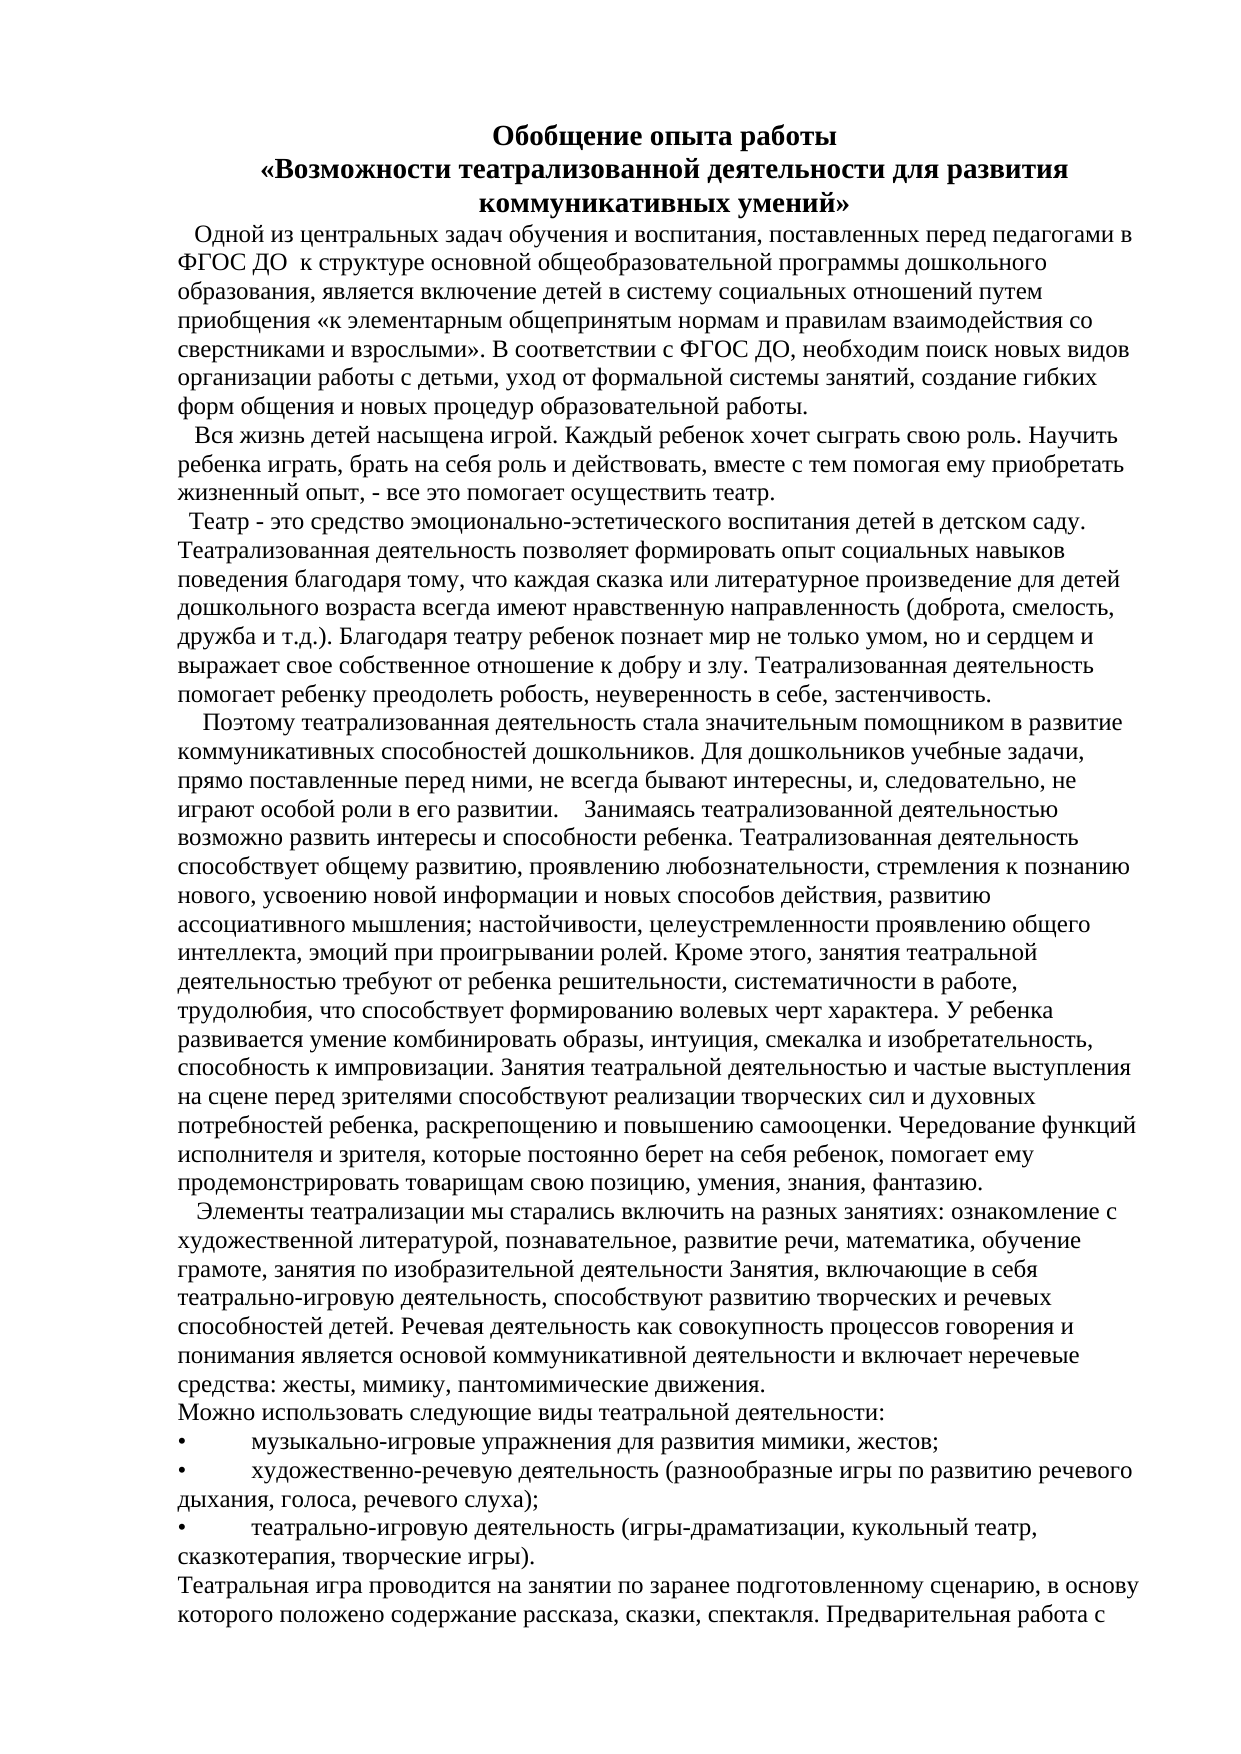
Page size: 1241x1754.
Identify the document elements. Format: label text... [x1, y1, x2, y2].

text Поэтому театрализованная деятельность стала значительным помощником в развитие коммуникативных способностей дошкольников. Для дошкольников учебные задачи, прямо поставленные перед ними, не всегда бывают интересны, и, следовательно, не играют особой роли в его развитии. Занимаясь театрализованной деятельностью возможно развить интересы и способности ребенка. Театрализованная деятельность способствует общему развитию, проявлению любознательности, стремления к познанию нового, усвоению новой информации и новых способов действия, развитию ассоциативного мышления; настойчивости, целеустремленности проявлению общего интеллекта, эмоций при проигрывании ролей. Кроме этого, занятия театральной деятельностью требуют от ребенка решительности, систематичности в работе, трудолюбия, что способствует формированию волевых черт характера. У ребенка развивается умение комбинировать образы, интуиция, смекалка и изобретательность, способность к импровизации. Занятия театральной деятельностью и частые выступления на сцене перед зрителями способствуют реализации творческих сил и духовных потребностей ребенка, раскрепощению и повышению самооценки. Чередование функций исполнителя и зрителя, которые постоянно берет на себя ребенок, помогает ему продемонстрировать товарищам свою позицию, умения, знания, фантазию. [177, 707, 1152, 1196]
text • музыкально-игровые упражнения для развития мимики, жестов; [177, 1426, 1152, 1455]
text Одной из центральных задач обучения и воспитания, поставленных перед педагогами в ФГОС ДО к структуре основной общеобразовательной программы дошкольного образования, является включение детей в систему социальных отношений путем приобщения «к элементарным общепринятым нормам и правилам взаимодействия со сверстниками и взрослыми». В соответствии с ФГОС ДО, необходим поиск новых видов организации работы с детьми, уход от формальной системы занятий, создание гибких форм общения и новых процедур образовательной работы. [177, 219, 1152, 420]
text Элементы театрализации мы старались включить на разных занятиях: ознакомление с художественной литературой, познавательное, развитие речи, математика, обучение грамоте, занятия по изобразительной деятельности Занятия, включающие в себя театрально-игровую деятельность, способствуют развитию творческих и речевых способностей детей. Речевая деятельность как совокупность процессов говорения и понимания является основой коммуникативной деятельности и включает неречевые средства: жесты, мимику, пантомимические движения. [177, 1196, 1152, 1397]
text Театр - это средство эмоционально-эстетического воспитания детей в детском саду. Театрализованная деятельность позволяет формировать опыт социальных навыков поведения благодаря тому, что каждая сказка или литературное произведение для детей дошкольного возраста всегда имеют нравственную направленность (доброта, смелость, дружба и т.д.). Благодаря театру ребенок познает мир не только умом, но и сердцем и выражает свое собственное отношение к добру и злу. Театрализованная деятельность помогает ребенку преодолеть робость, неуверенность в себе, застенчивость. [177, 506, 1152, 707]
text • художественно-речевую деятельность (разнообразные игры по развитию речевого дыхания, голоса, речевого слуха); [177, 1455, 1152, 1512]
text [177, 1570, 1152, 1627]
text Можно использовать следующие виды театральной деятельности: [177, 1397, 1152, 1426]
text «Возможности театрализованной деятельности для развития коммуникативных умений» [177, 152, 1152, 219]
text Вся жизнь детей насыщена игрой. Каждый ребенок хочет сыграть свою роль. Научить ребенка играть, брать на себя роль и действовать, вместе с тем помогая ему приобретать жизненный опыт, - все это помогает осуществить театр. [177, 420, 1152, 506]
text Обобщение опыта работы [177, 118, 1152, 152]
text • театрально-игровую деятельность (игры-драматизации, кукольный театр, сказкотерапия, творческие игры). [177, 1512, 1152, 1570]
